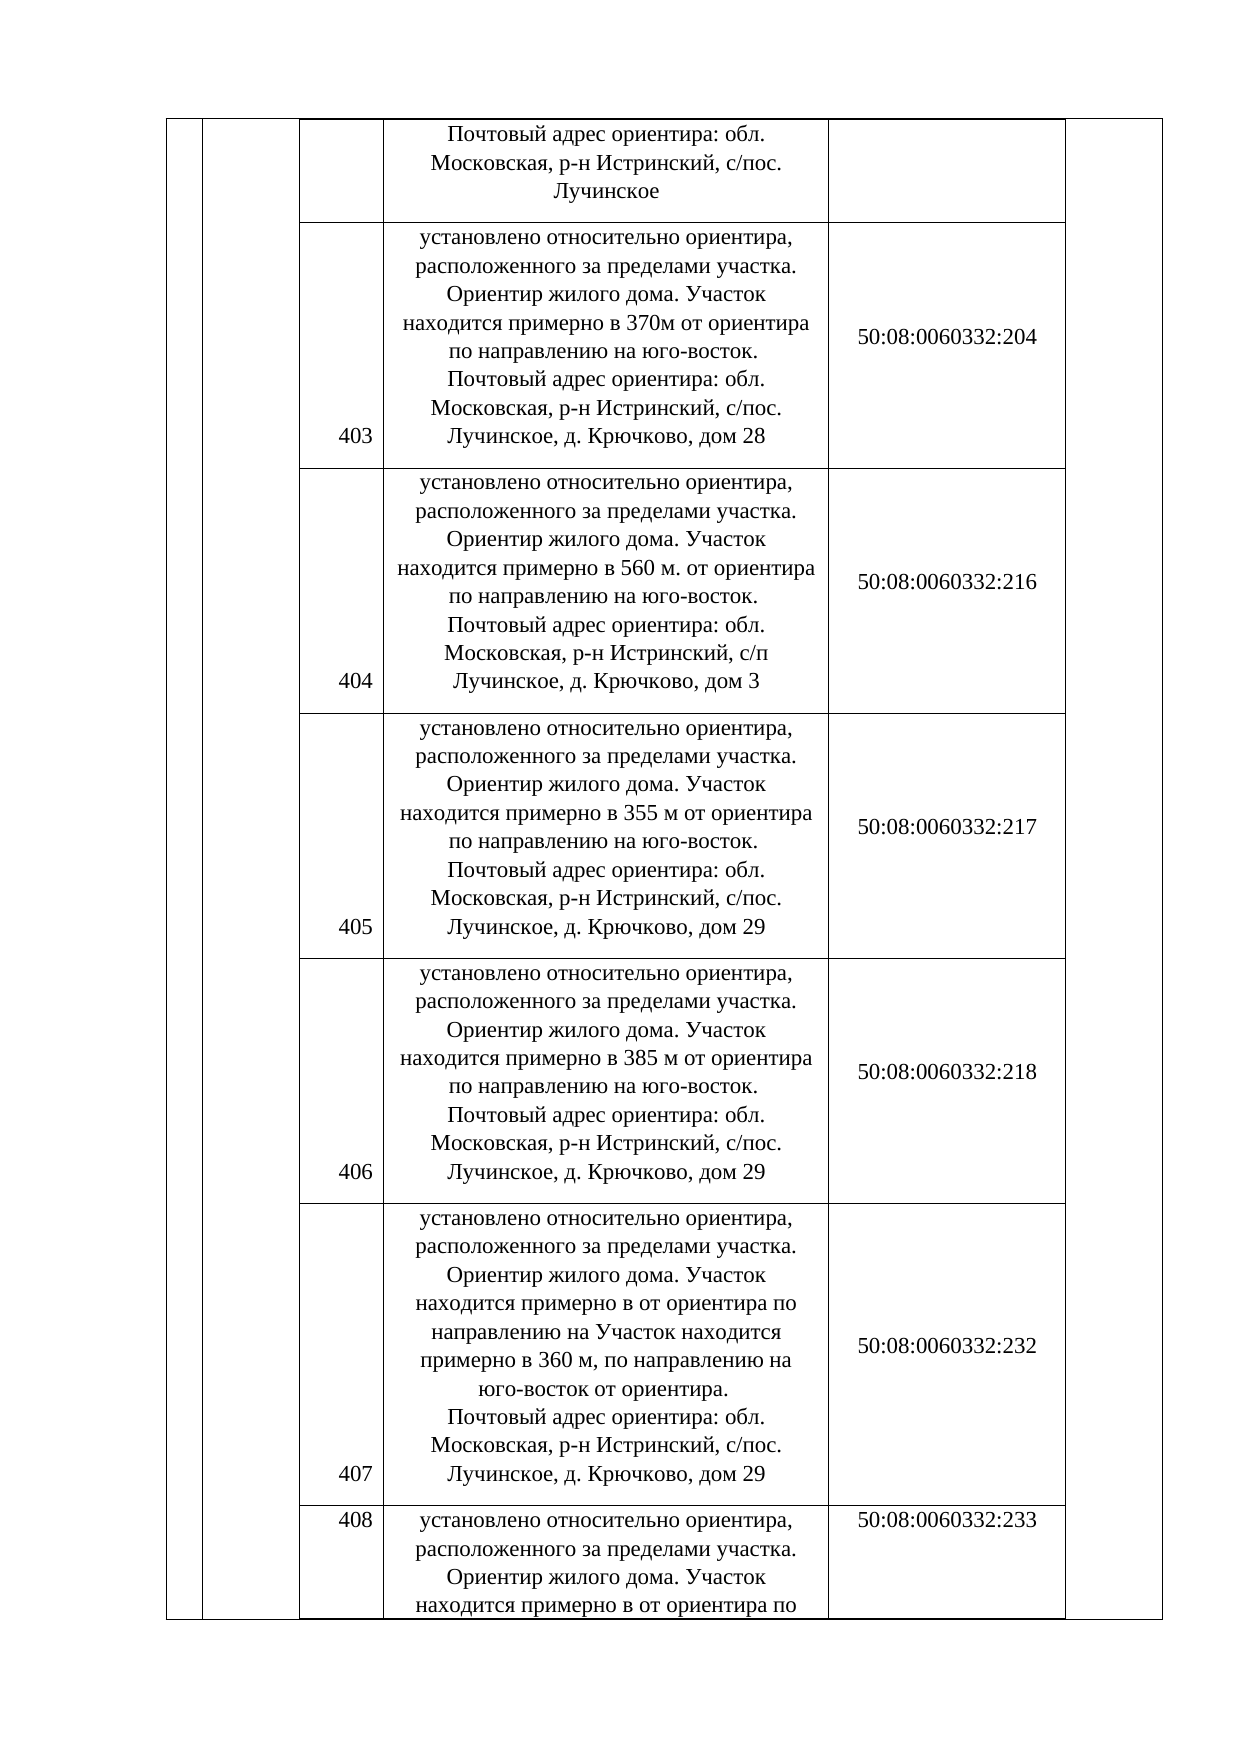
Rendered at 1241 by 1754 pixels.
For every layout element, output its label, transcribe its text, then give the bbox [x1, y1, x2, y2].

table_cell 3 [167, 119, 202, 1619]
table_cell [300, 1204, 383, 1505]
table_cell [1066, 119, 1162, 1619]
table_cell [829, 223, 1065, 468]
table_cell [384, 469, 828, 713]
table_cell [829, 120, 1065, 222]
table_cell [384, 1506, 828, 1618]
table_cell [300, 959, 383, 1203]
table_cell [384, 959, 828, 1203]
table_cell [384, 223, 828, 468]
table_cell [384, 1204, 828, 1505]
table_cell [300, 714, 383, 958]
table_cell [829, 714, 1065, 958]
table_cell [300, 223, 383, 468]
table_cell [300, 1506, 383, 1618]
table_cell [384, 120, 828, 222]
table_cell [829, 469, 1065, 713]
table_cell [829, 959, 1065, 1203]
table_cell [384, 714, 828, 958]
table_cell [829, 1506, 1065, 1618]
table_cell [829, 1204, 1065, 1505]
table_cell [203, 119, 299, 1619]
table_cell [300, 120, 383, 222]
table_cell [300, 469, 383, 713]
